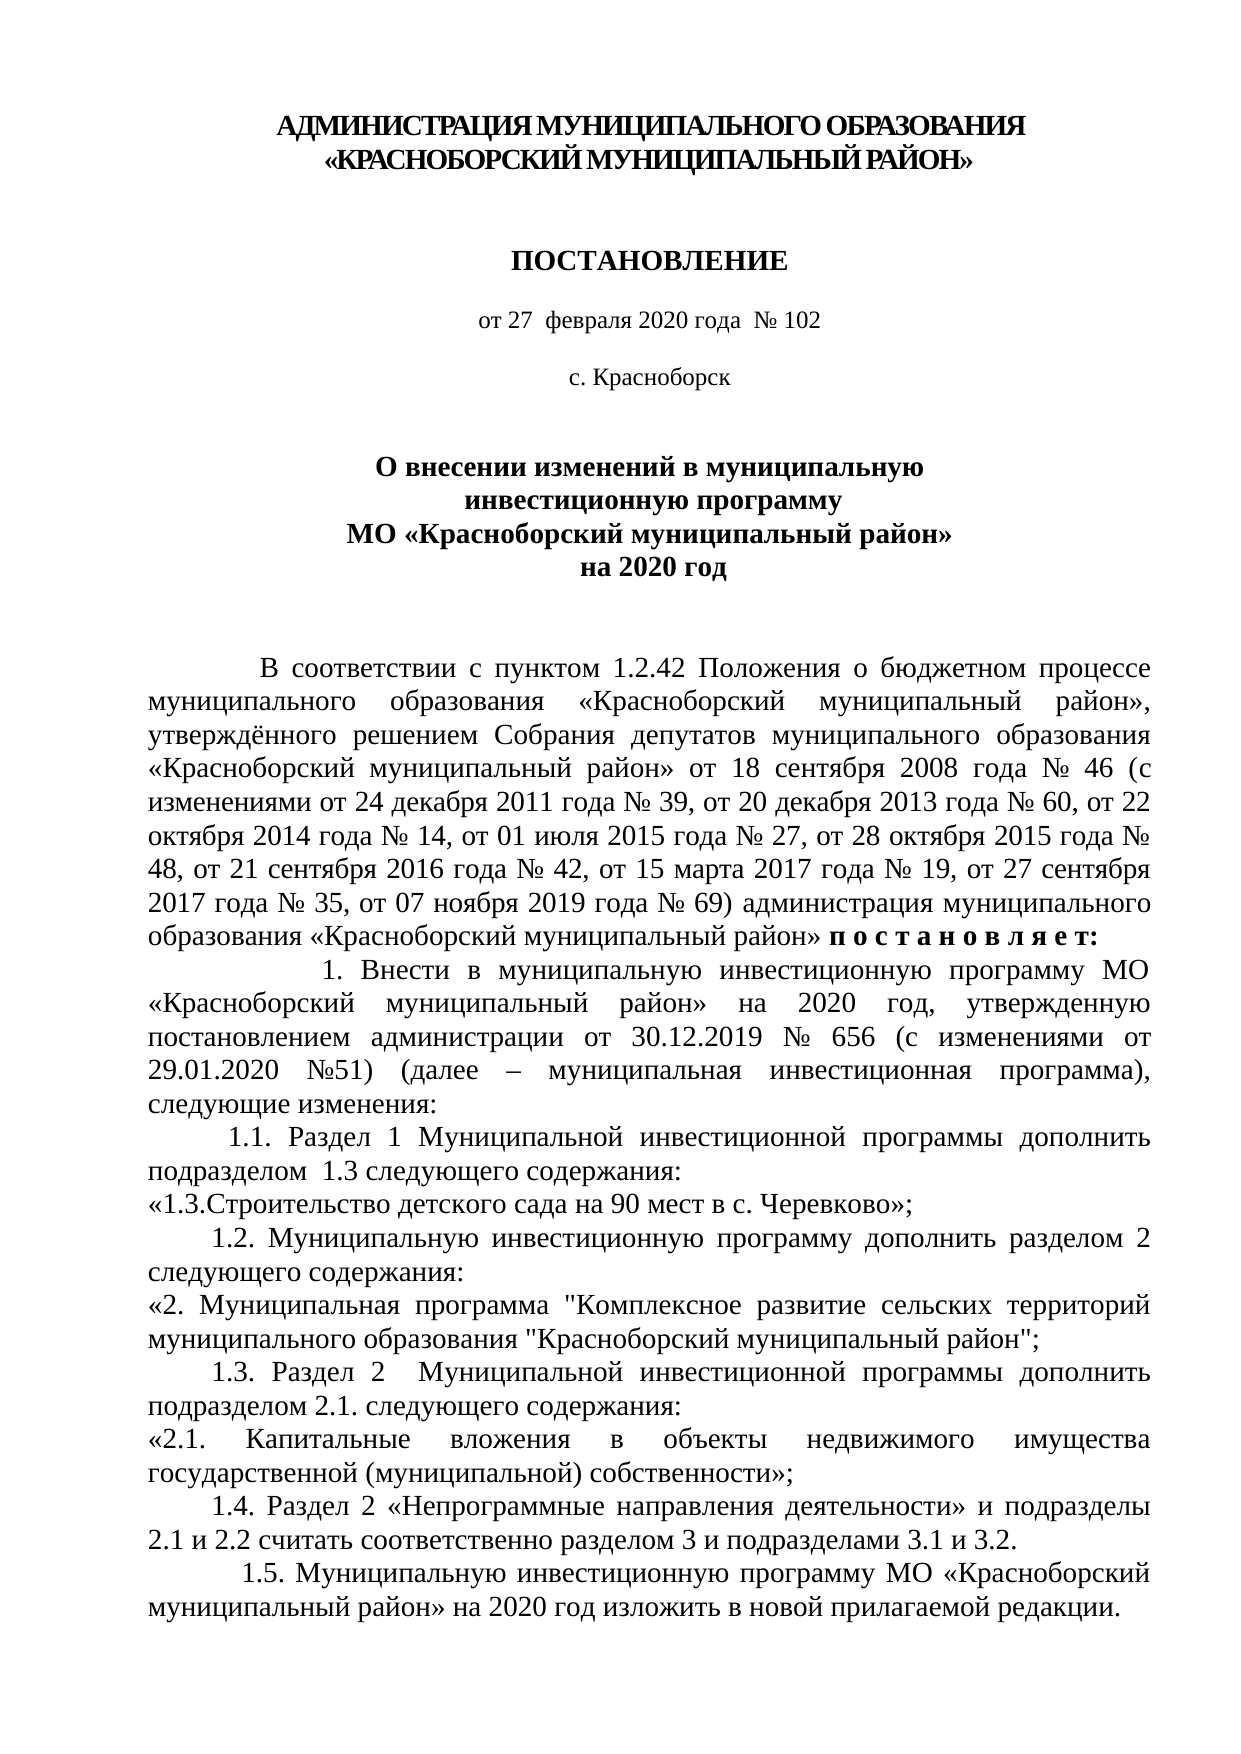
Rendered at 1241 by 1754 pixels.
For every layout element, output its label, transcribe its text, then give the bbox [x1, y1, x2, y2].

text 1.5. Муниципальную инвестиционную программу МО «Красноборский муниципальный район» на 2020 год изложить в новой прилагаемой редакции. [148, 1556, 1152, 1623]
text 1.1. Раздел 1 Муниципальной инвестиционной программы дополнить подразделом 1.3 следующего содержания: [148, 1119, 1152, 1187]
text с. Красноборск [148, 362, 1152, 391]
text МО «Красноборский муниципальный район» [148, 516, 1152, 549]
text 1.3. Раздел 2 Муниципальной инвестиционной программы дополнить подразделом 2.1. следующего содержания: [148, 1354, 1152, 1421]
text АДМИНИСТРАЦИЯ МУНИЦИПАЛЬНОГО ОБРАЗОВАНИЯ [148, 108, 1152, 142]
text 1. Внести в муниципальную инвестиционную программу МО «Красноборский муниципальный район» на 2020 год, утвержденную постановлением администрации от 30.12.2019 № 656 (с изменениями от 29.01.2020 №51) (далее – муниципальная инвестиционная программа), следующие изменения: [148, 952, 1152, 1119]
text В соответствии с пунктом 1.2.42 Положения о бюджетном процессе муниципального образования «Красноборский муниципальный район», утверждённого решением Собрания депутатов муниципального образования «Красноборский муниципальный район» от 18 сентября 2008 года № 46 (с изменениями от 24 декабря 2011 года № 39, от 20 декабря 2013 года № 60, от 22 октября 2014 года № 14, от 01 июля 2015 года № 27, от 28 октября 2015 года № 48, от 21 сентября 2016 года № 42, от 15 марта 2017 года № 19, от 27 сентября 2017 года № 35, от 07 ноября 2019 года № 69) администрация муниципального образования «Красноборский муниципальный район» п о с т а н о в л я е т: [148, 650, 1152, 952]
text «1.3.Строительство детского сада на 90 мест в с. Черевково»; [148, 1187, 1152, 1220]
text О внесении изменений в муниципальную [148, 449, 1152, 482]
text инвестиционную программу [148, 482, 1152, 516]
text «КРАСНОБОРСКИЙ МУНИЦИПАЛЬНЫЙ РАЙОН» [148, 142, 1152, 176]
text «2. Муниципальная программа "Комплексное развитие сельских территорий муниципального образования "Красноборский муниципальный район"; [148, 1287, 1152, 1354]
text от 27 февраля 2020 года № 102 [148, 305, 1152, 334]
text «2.1. Капитальные вложения в объекты недвижимого имущества государственной (муниципальной) собственности»; [148, 1421, 1152, 1488]
text 1.4. Раздел 2 «Непрограммные направления деятельности» и подразделы 2.1 и 2.2 считать соответственно разделом 3 и подразделами 3.1 и 3.2. [148, 1488, 1152, 1556]
text на 2020 год [148, 549, 1152, 583]
subtitle ПОСТАНОВЛЕНИЕ [148, 243, 1152, 276]
text 1.2. Муниципальную инвестиционную программу дополнить разделом 2 следующего содержания: [148, 1220, 1152, 1287]
